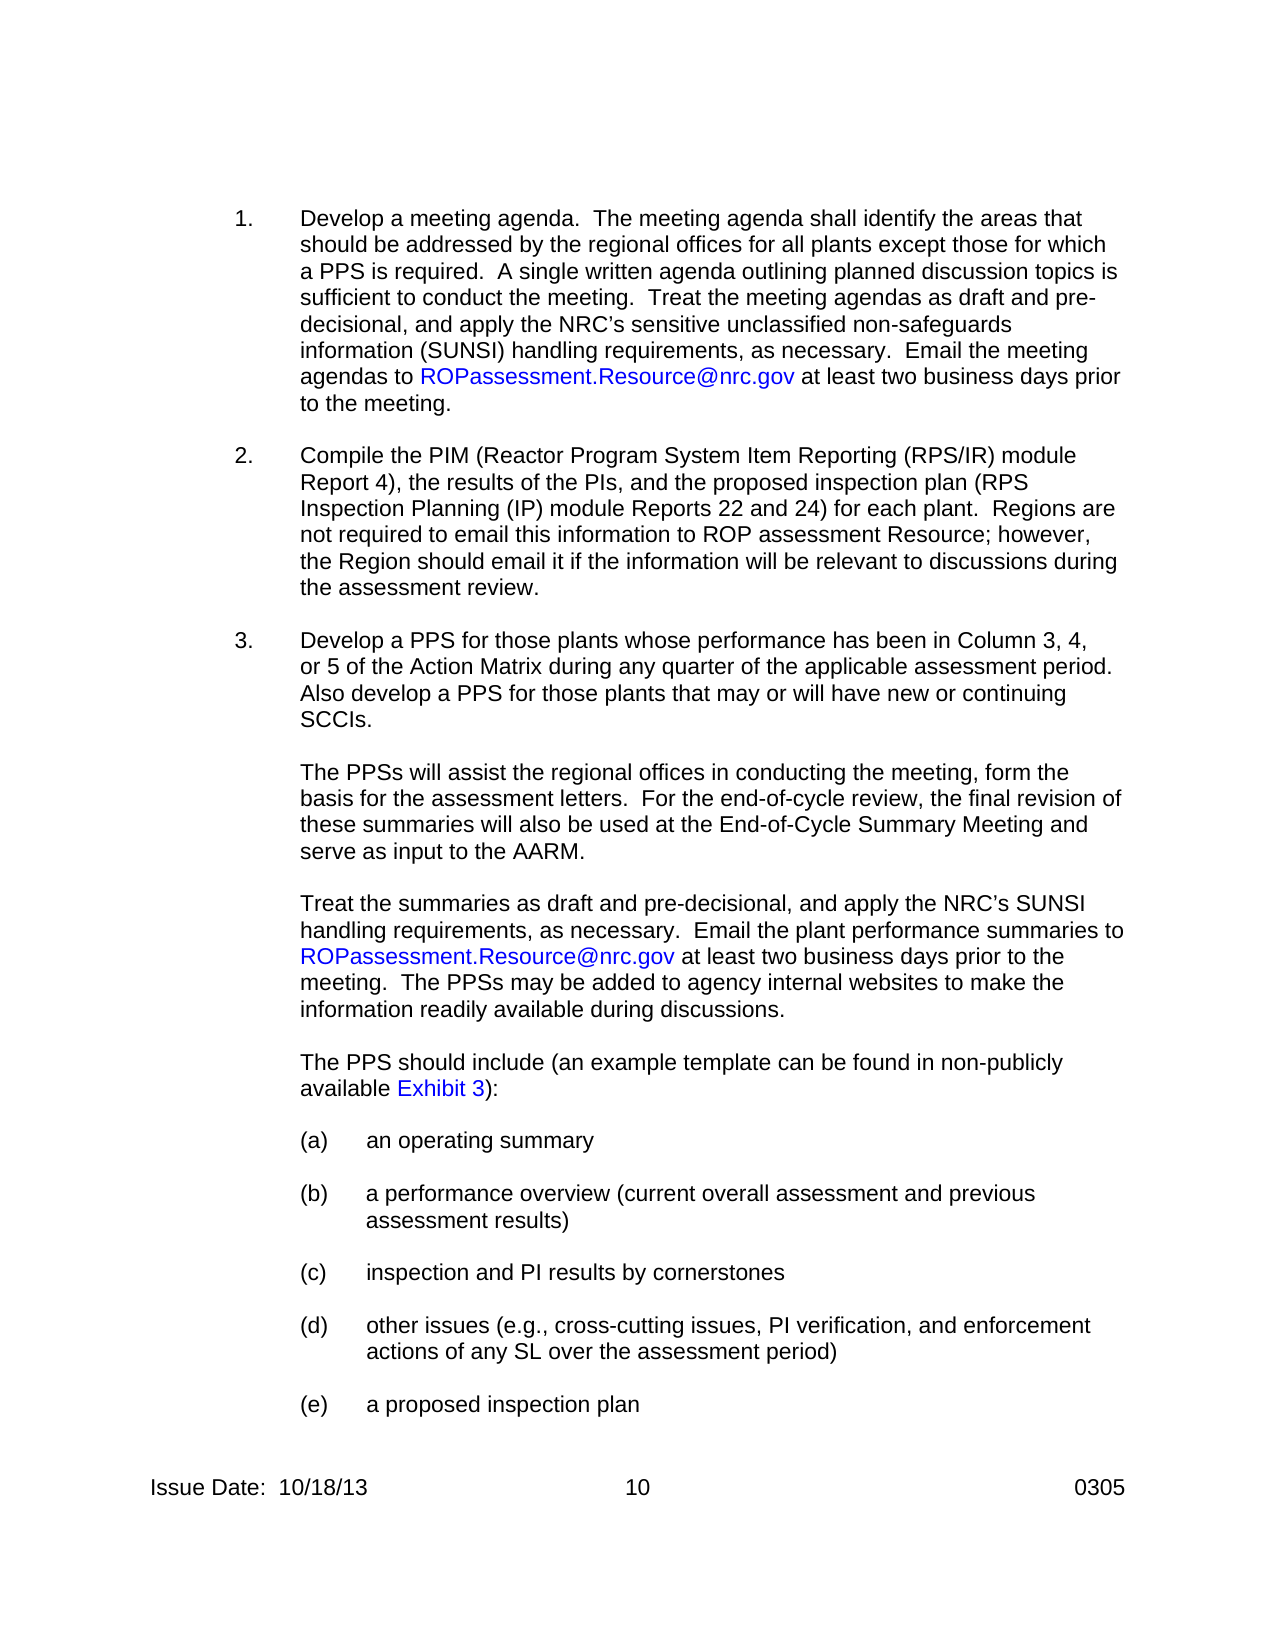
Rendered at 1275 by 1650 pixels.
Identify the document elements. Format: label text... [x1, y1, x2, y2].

text 2. Compile the PIM (Reactor Program System Item Reporting (RPS/IR) module Report 4), the results of the PIs, and the proposed inspection plan (RPS Inspection Planning (IP) module Reports 22 and 24) for each plant. Regions are not required to email this information to ROP assessment Resource; however, the Region should email it if the information will be relevant to discussions during the assessment review. [234, 442, 1125, 600]
text The PPS should include (an example template can be found in non-publicly available Exhibit 3): [300, 1048, 1125, 1101]
text Treat the summaries as draft and pre-decisional, and apply the NRC’s SUNSI handling requirements, as necessary. Email the plant performance summaries to ROPassessment.Resource@nrc.gov at least two business days prior to the meeting. The PPSs may be added to agency internal websites to make the information readily available during discussions. [300, 890, 1125, 1022]
text 1. Develop a meeting agenda. The meeting agenda shall identify the areas that should be addressed by the regional offices for all plants except those for which a PPS is required. A single written agenda outlining planned discussion topics is sufficient to conduct the meeting. Treat the meeting agendas as draft and pre-decisional, and apply the NRC’s sensitive unclassified non-safeguards information (SUNSI) handling requirements, as necessary. Email the meeting agendas to ROPassessment.Resource@nrc.gov at least two business days prior to the meeting. [234, 205, 1125, 416]
text (a) an operating summary [300, 1127, 1125, 1154]
text (d) other issues (e.g., cross-cutting issues, PI verification, and enforcement actions of any SL over the assessment period) [300, 1312, 1125, 1365]
text The PPSs will assist the regional offices in conducting the meeting, form the basis for the assessment letters. For the end-of-cycle review, the final revision of these summaries will also be used at the End-of-Cycle Summary Meeting and serve as input to the AARM. [300, 758, 1125, 864]
text 3. Develop a PPS for those plants whose performance has been in Column 3, 4, or 5 of the Action Matrix during any quarter of the applicable assessment period. Also develop a PPS for those plants that may or will have new or continuing SCCIs. [234, 627, 1125, 732]
text (c) inspection and PI results by cornerstones [300, 1259, 1125, 1286]
text (b) a performance overview (current overall assessment and previous assessment results) [300, 1180, 1125, 1233]
text (e) a proposed inspection plan [300, 1391, 1125, 1417]
